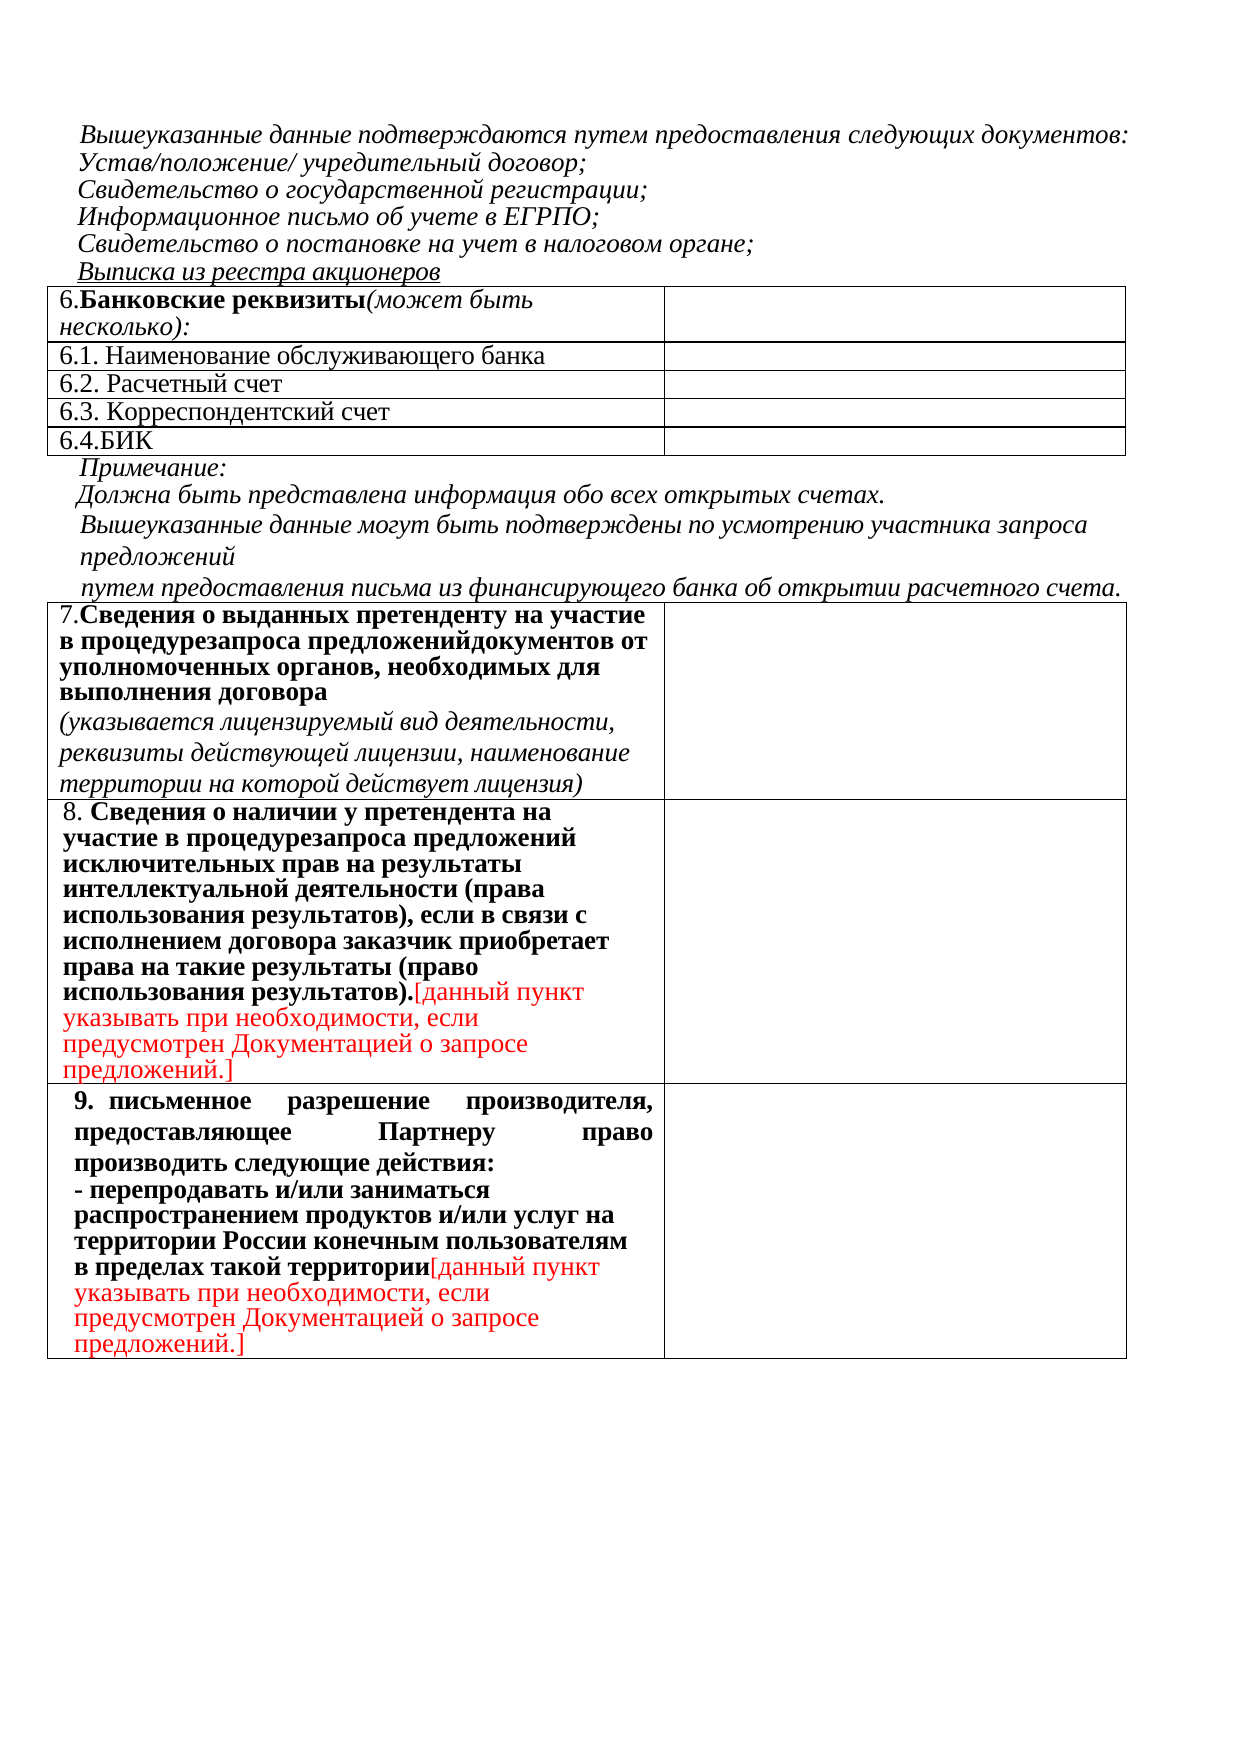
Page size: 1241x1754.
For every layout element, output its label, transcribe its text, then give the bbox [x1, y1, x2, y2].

table_header [665, 603, 1126, 799]
text Устав/положение/ учредительный договор; [69, 149, 1137, 177]
text Вышеуказанные данные подтверждаются путем предоставления следующих документов: [79, 118, 1181, 149]
table_cell 6.4.БИК [48, 428, 664, 455]
table_cell [665, 399, 1125, 426]
text Выписка из реестра акционеров [69, 258, 1137, 286]
table_cell письменное разрешение производителя, предоставляющее Партнеру право производить следующие действия: - перепродавать и/или заниматься распространением продуктов и/или услуг на территории России конечным пользователям в пределах такой территории[данный пункт указывать при необходимости, если предусмотрен Документацией о запросе предложений.] [48, 1084, 664, 1358]
table_cell [665, 371, 1125, 398]
table_cell [665, 428, 1125, 455]
table_cell [665, 800, 1126, 1083]
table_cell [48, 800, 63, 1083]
text путем предоставления письма из финансирующего банка об открытии расчетного счета. [81, 571, 1181, 602]
text Свидетельство о государственной регистрации; [69, 177, 1137, 204]
table_cell 6.1. Наименование обслуживающего банка [48, 343, 664, 370]
table_cell 6.3. Корреспондентский счет [48, 399, 664, 426]
table_cell [665, 343, 1125, 370]
text Свидетельство о постановке на учет в налоговом органе; [69, 231, 1137, 258]
table_header 7.Сведения о выданных претенденту на участие в процедурезапроса предложенийдокументов от уполномоченных органов, необходимых для выполнения договора (указывается лицензируемый вид деятельности, реквизиты действующей лицензии, наименование территории на которой действует лицензия) [48, 603, 664, 799]
text Примечание: [79, 456, 1181, 482]
table_cell 6.2. Расчетный счет [48, 371, 664, 398]
table_cell [665, 1084, 1126, 1358]
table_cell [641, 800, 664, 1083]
table_header [665, 287, 1125, 341]
text Информационное письмо об учете в ЕГРПО; [69, 204, 1137, 231]
text Вышеуказанные данные могут быть подтверждены по усмотрению участника запроса предложений [79, 509, 1181, 571]
text Должна быть представлена информация обо всех открытых счетах. [77, 482, 1181, 509]
table_header 6.Банковские реквизиты(может быть несколько): [48, 287, 664, 341]
